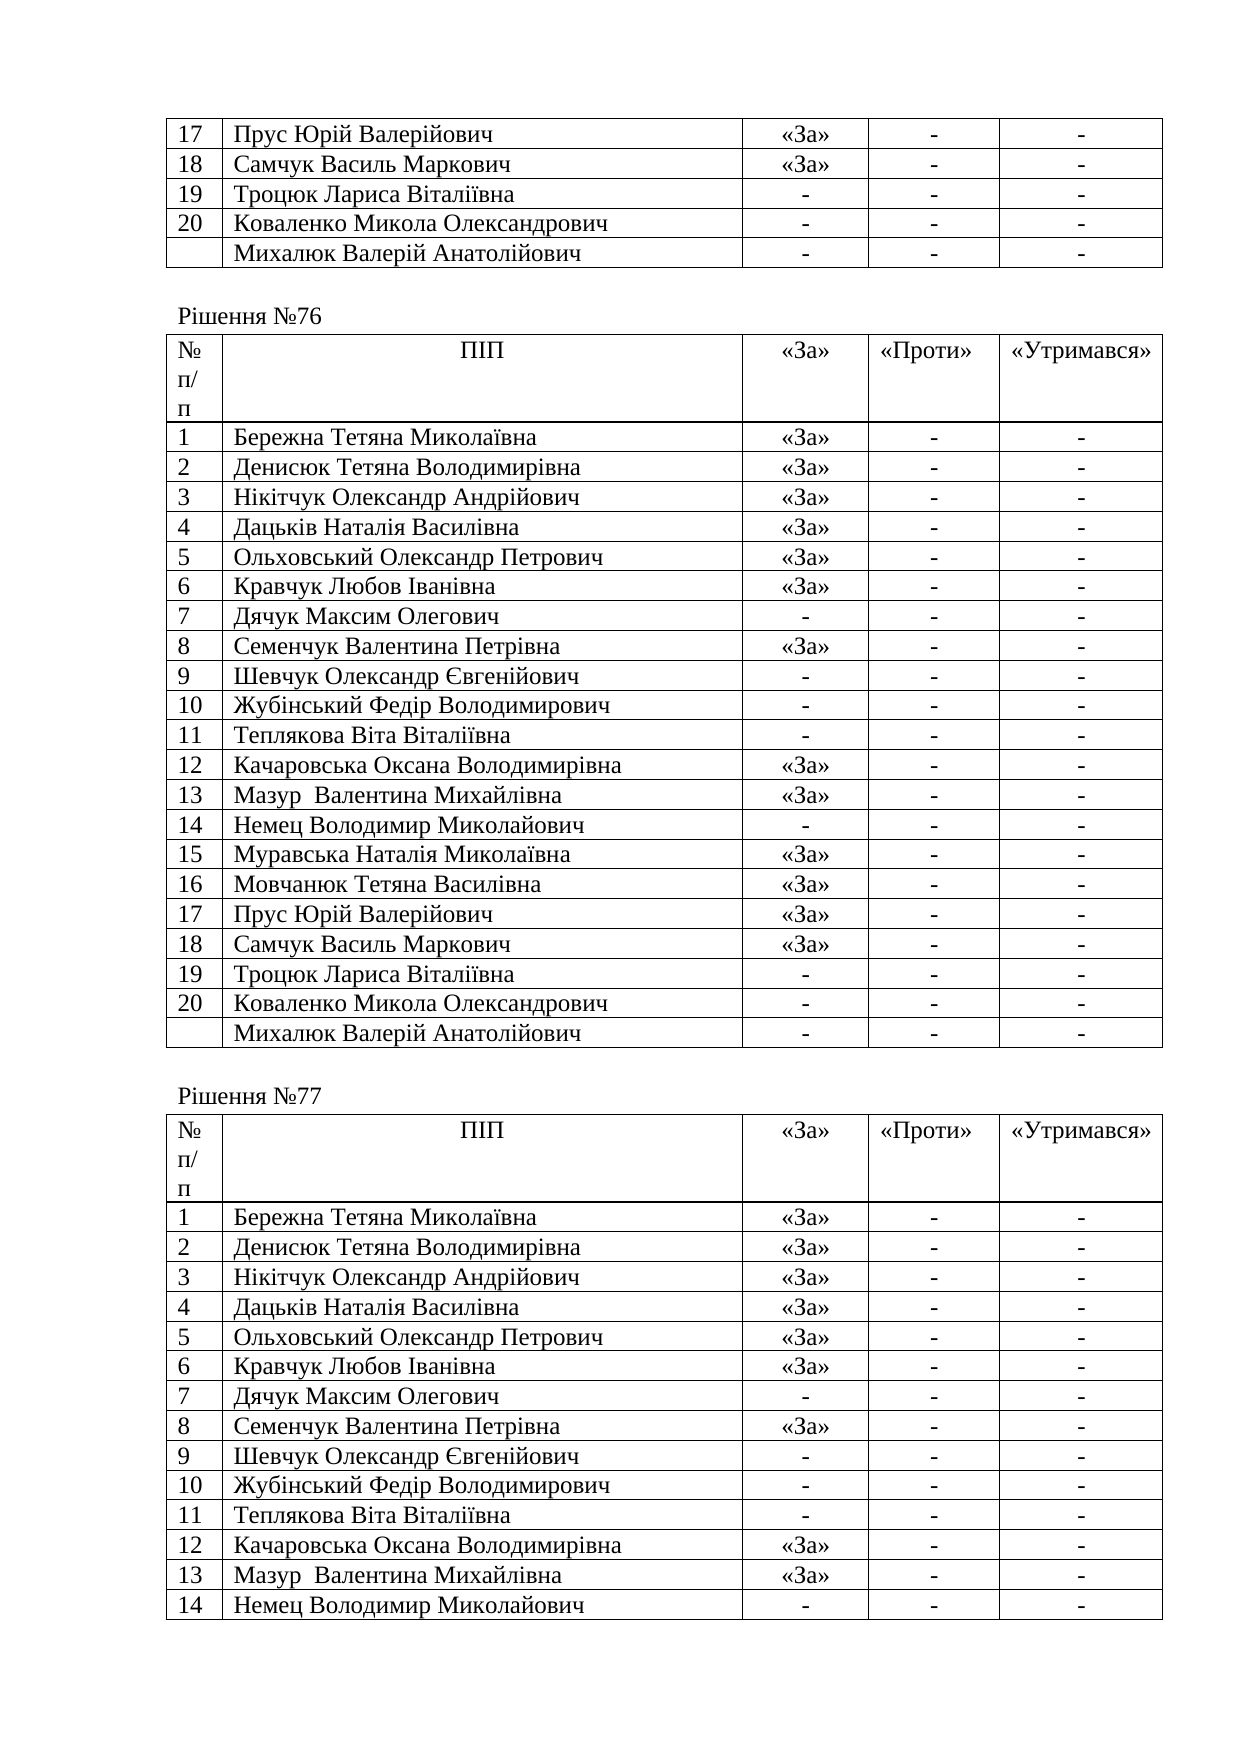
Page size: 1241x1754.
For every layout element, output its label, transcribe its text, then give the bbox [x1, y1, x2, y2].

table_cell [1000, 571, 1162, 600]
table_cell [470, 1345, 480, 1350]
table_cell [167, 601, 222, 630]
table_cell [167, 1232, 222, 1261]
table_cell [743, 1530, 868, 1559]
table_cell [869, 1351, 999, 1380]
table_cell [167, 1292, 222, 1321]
text Рішення №77 [177, 1081, 1152, 1110]
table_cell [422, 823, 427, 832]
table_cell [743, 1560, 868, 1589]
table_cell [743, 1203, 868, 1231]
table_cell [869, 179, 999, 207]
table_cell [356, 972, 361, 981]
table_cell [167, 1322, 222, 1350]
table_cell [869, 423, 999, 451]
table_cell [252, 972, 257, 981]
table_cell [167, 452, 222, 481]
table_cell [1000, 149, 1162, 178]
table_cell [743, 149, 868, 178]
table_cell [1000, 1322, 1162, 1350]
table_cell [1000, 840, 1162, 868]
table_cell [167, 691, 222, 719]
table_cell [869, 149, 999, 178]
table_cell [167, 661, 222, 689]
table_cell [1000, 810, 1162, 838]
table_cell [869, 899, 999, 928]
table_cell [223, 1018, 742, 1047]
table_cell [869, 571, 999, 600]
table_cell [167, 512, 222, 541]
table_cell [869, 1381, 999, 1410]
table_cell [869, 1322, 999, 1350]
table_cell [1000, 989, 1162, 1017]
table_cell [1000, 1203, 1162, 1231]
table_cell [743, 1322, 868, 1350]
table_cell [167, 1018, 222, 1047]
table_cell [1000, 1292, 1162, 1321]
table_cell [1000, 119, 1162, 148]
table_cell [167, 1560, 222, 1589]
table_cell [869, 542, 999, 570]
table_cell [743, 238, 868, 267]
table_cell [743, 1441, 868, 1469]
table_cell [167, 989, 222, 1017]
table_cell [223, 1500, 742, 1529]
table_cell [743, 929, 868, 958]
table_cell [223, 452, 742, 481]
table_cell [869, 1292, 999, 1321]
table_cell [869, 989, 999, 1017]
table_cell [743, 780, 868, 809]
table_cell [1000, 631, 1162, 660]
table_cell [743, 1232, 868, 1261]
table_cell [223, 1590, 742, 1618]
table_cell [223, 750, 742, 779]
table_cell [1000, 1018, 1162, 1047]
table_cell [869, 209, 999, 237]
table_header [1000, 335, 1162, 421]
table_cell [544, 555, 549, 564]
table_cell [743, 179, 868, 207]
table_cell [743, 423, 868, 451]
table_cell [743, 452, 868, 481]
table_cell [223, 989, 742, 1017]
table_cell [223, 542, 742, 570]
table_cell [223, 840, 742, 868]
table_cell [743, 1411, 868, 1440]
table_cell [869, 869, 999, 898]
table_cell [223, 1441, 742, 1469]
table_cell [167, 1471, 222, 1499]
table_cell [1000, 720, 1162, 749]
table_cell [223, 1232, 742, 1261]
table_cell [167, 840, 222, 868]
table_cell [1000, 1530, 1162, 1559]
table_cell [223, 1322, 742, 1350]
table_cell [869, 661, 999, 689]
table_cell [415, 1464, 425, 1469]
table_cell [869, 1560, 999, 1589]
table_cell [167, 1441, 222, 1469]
text Рішення №76 [177, 301, 1152, 330]
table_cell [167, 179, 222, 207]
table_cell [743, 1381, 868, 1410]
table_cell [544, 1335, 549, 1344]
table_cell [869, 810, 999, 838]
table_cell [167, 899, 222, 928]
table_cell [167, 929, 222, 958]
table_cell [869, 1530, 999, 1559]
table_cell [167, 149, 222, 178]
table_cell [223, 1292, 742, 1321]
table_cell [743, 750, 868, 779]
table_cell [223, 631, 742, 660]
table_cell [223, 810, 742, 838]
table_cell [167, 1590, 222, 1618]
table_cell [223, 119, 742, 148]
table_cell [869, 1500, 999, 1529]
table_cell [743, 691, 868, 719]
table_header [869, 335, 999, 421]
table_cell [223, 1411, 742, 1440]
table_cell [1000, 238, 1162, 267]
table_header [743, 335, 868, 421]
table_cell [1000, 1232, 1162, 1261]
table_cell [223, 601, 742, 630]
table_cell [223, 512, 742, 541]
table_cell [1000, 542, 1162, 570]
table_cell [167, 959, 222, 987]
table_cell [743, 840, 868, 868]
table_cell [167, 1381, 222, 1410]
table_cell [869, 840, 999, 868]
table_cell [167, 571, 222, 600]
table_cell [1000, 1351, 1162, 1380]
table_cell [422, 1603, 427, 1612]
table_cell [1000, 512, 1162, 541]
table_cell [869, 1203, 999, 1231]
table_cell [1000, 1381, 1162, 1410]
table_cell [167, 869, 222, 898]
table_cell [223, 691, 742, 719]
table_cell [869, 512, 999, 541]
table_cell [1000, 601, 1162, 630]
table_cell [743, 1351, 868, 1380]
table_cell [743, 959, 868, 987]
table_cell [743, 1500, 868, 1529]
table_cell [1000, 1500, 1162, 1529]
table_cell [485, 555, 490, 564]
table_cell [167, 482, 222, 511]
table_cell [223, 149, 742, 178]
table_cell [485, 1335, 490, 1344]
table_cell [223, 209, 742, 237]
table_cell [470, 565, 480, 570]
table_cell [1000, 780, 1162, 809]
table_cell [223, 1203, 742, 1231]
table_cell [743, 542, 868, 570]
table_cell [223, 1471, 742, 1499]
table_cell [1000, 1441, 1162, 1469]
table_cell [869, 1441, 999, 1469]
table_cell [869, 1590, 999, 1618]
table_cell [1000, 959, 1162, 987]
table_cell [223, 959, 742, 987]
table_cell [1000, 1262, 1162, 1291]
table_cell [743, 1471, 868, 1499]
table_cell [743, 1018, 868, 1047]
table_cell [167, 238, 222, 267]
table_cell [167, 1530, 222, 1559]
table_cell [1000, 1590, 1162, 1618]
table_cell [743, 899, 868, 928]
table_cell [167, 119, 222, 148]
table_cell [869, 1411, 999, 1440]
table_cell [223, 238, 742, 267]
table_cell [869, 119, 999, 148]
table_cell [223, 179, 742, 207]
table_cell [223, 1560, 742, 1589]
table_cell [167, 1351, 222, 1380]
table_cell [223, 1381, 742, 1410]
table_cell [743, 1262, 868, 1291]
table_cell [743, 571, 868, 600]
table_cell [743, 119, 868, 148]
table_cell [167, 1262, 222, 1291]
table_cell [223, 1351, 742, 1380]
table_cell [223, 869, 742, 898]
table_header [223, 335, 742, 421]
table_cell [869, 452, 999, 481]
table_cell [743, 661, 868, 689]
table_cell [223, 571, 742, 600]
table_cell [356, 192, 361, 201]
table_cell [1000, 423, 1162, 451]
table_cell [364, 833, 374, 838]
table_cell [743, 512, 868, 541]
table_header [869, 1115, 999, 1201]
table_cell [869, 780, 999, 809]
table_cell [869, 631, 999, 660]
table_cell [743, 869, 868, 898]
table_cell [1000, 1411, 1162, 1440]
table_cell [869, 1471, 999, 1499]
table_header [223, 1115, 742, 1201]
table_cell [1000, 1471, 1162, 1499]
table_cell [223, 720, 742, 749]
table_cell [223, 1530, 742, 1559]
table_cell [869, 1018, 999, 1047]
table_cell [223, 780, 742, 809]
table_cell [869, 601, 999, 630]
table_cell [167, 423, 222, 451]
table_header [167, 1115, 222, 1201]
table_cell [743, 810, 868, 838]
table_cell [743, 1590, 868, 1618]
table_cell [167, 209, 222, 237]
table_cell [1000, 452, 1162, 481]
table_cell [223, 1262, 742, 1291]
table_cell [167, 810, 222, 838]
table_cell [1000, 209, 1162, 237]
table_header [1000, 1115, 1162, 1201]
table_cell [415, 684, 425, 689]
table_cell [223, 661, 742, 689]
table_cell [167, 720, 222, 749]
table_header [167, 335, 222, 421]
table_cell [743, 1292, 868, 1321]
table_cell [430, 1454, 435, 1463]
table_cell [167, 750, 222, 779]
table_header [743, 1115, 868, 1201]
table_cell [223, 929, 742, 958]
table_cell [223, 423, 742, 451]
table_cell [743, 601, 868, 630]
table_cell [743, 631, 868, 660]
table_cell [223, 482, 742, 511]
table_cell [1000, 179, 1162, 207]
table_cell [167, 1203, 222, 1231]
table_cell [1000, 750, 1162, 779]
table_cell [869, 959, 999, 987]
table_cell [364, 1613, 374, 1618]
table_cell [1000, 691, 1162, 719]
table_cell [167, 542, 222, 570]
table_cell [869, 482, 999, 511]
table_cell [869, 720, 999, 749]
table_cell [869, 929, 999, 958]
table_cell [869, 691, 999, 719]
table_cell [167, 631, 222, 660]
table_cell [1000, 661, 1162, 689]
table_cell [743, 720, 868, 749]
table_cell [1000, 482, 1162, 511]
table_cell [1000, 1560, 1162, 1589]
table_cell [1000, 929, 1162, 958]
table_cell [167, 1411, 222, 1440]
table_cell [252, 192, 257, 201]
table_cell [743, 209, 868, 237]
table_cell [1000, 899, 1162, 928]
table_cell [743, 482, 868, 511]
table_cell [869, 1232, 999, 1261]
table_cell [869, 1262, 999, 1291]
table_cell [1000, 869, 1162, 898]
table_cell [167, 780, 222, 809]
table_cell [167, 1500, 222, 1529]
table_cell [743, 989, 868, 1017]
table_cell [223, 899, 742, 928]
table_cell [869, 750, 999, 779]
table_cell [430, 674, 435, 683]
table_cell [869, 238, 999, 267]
